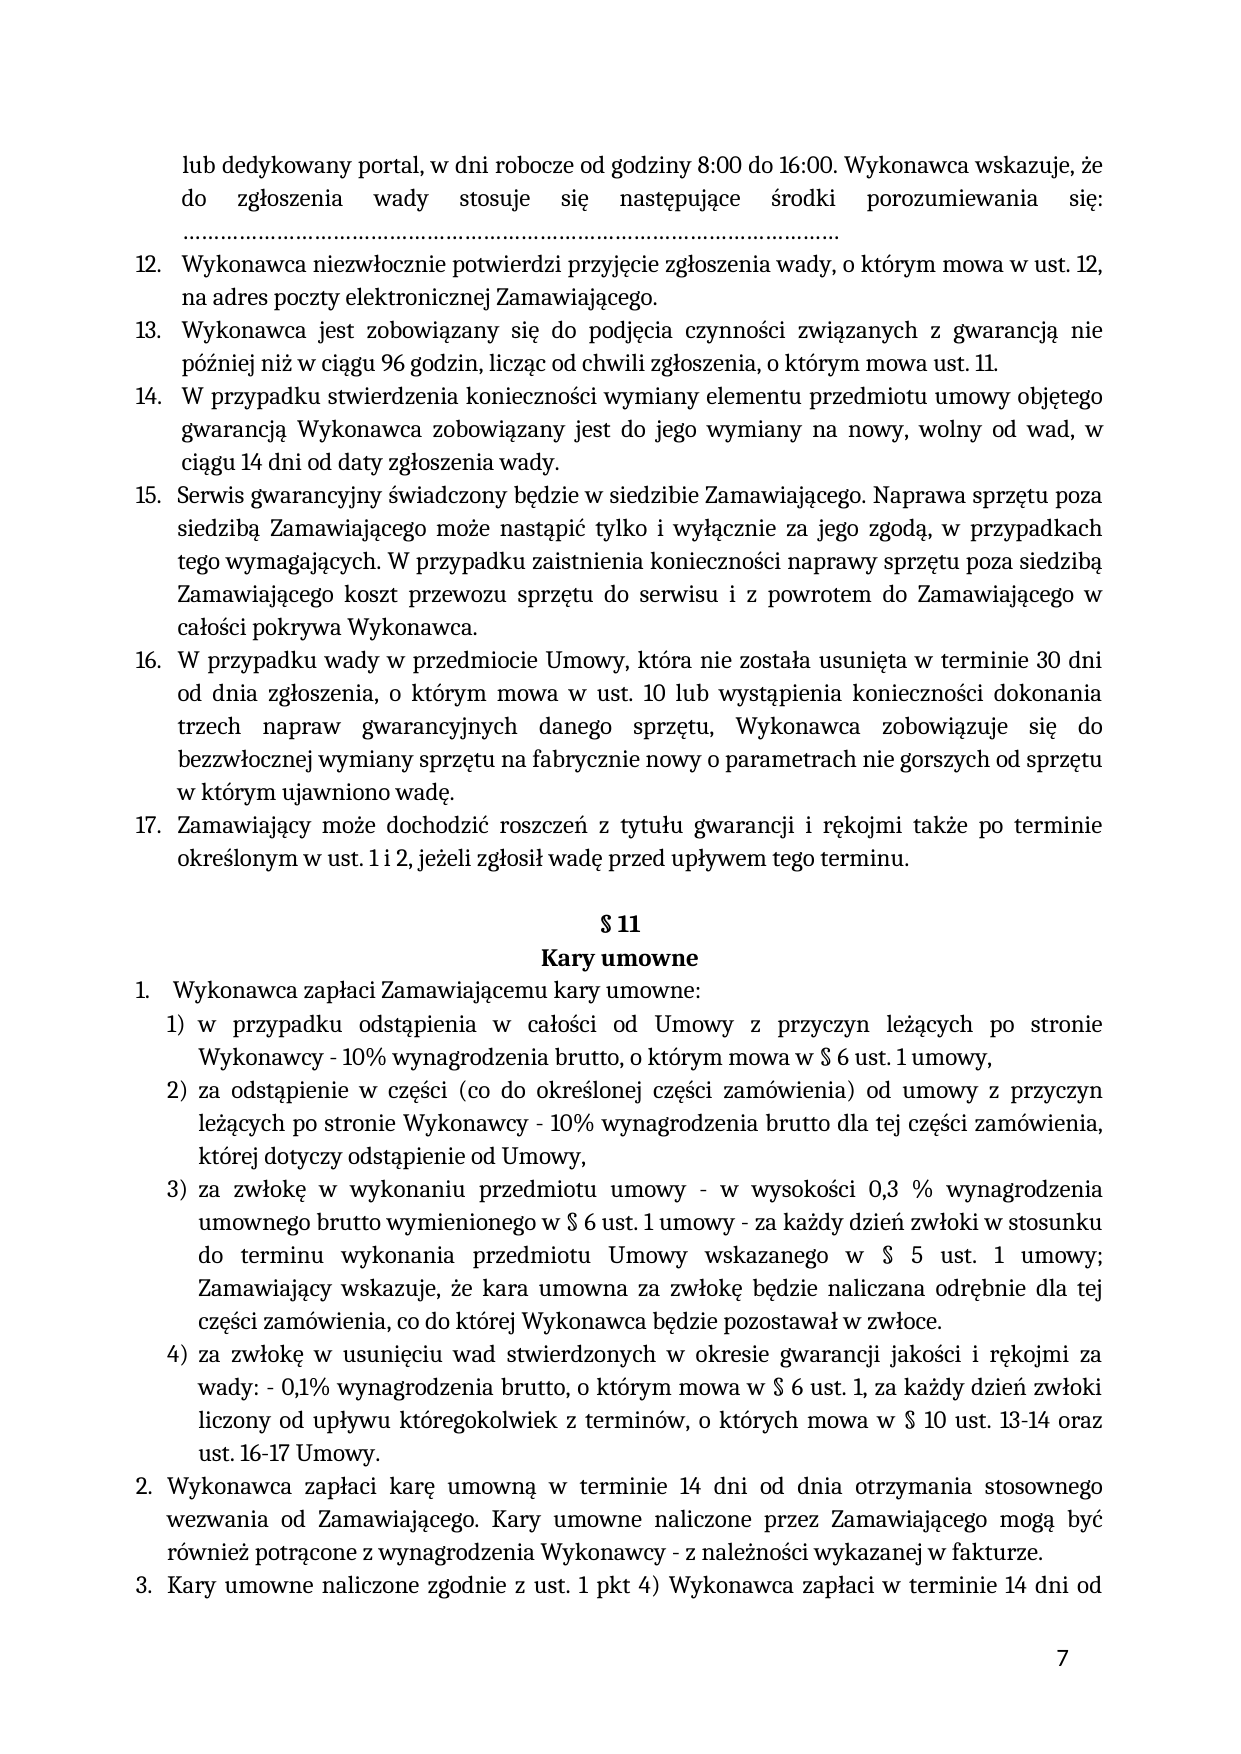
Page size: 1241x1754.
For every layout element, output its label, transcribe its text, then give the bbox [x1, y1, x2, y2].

list W przypadku wady w przedmiocie Umowy, która nie została usunięta w terminie 30 dni od dnia zgłoszenia, o którym mowa w ust. 10 lub wystąpienia konieczności dokonania trzech napraw gwarancyjnych danego sprzętu, Wykonawca zobowiązuje się do bezzwłocznej wymiany sprzętu na fabrycznie nowy o parametrach nie gorszych od sprzętu w którym ujawniono wadę. [136, 646, 1104, 807]
text § 11 [136, 910, 1104, 939]
list za zwłokę w wykonaniu przedmiotu umowy - w wysokości 0,3 % wynagrodzenia umownego brutto wymienionego w § 6 ust. 1 umowy - za każdy dzień zwłoki w stosunku do terminu wykonania przedmiotu Umowy wskazanego w § 5 ust. 1 umowy; Zamawiający wskazuje, że kara umowna za zwłokę będzie naliczana odrębnie dla tej części zamówienia, co do której Wykonawca będzie pozostawał w zwłoce. [167, 1174, 1104, 1335]
list za odstąpienie w części (co do określonej części zamówienia) od umowy z przyczyn leżących po stronie Wykonawcy - 10% wynagrodzenia brutto dla tej części zamówienia, której dotyczy odstąpienie od Umowy, [167, 1076, 1104, 1170]
list Wykonawca jest zobowiązany się do podjęcia czynności związanych z gwarancją nie później niż w ciągu 96 godzin, licząc od chwili zgłoszenia, o którym mowa ust. 11. [136, 316, 1104, 378]
list w przypadku odstąpienia w całości od Umowy z przyczyn leżących po stronie Wykonawcy - 10% wynagrodzenia brutto, o którym mowa w § 6 ust. 1 umowy, [167, 1009, 1104, 1071]
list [136, 151, 1104, 246]
list Wykonawca zapłaci karę umowną w terminie 14 dni od dnia otrzymania stosownego wezwania od Zamawiającego. Kary umowne naliczone przez Zamawiającego mogą być również potrącone z wynagrodzenia Wykonawcy - z należności wykazanej w fakturze. [136, 1472, 1104, 1567]
list Wykonawca zapłaci Zamawiającemu kary umowne: [136, 976, 1104, 1005]
list Serwis gwarancyjny świadczony będzie w siedzibie Zamawiającego. Naprawa sprzętu poza siedzibą Zamawiającego może nastąpić tylko i wyłącznie za jego zgodą, w przypadkach tego wymagających. W przypadku zaistnienia konieczności naprawy sprzętu poza siedzibą Zamawiającego koszt przewozu sprzętu do serwisu i z powrotem do Zamawiającego w całości pokrywa Wykonawca. [136, 481, 1104, 642]
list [136, 1571, 1104, 1599]
text Kary umowne [136, 943, 1104, 972]
list Wykonawca niezwłocznie potwierdzi przyjęcie zgłoszenia wady, o którym mowa w ust. 12, na adres poczty elektronicznej Zamawiającego. [136, 250, 1104, 312]
list W przypadku stwierdzenia konieczności wymiany elementu przedmiotu umowy objętego gwarancją Wykonawca zobowiązany jest do jego wymiany na nowy, wolny od wad, w ciągu 14 dni od daty zgłoszenia wady. [136, 382, 1104, 477]
list Zamawiający może dochodzić roszczeń z tytułu gwarancji i rękojmi także po terminie określonym w ust. 1 i 2, jeżeli zgłosił wadę przed upływem tego terminu. [136, 811, 1104, 873]
list za zwłokę w usunięciu wad stwierdzonych w okresie gwarancji jakości i rękojmi za wady: - 0,1% wynagrodzenia brutto, o którym mowa w § 6 ust. 1, za każdy dzień zwłoki liczony od upływu któregokolwiek z terminów, o których mowa w § 10 ust. 13-14 oraz ust. 16-17 Umowy. [167, 1340, 1104, 1467]
